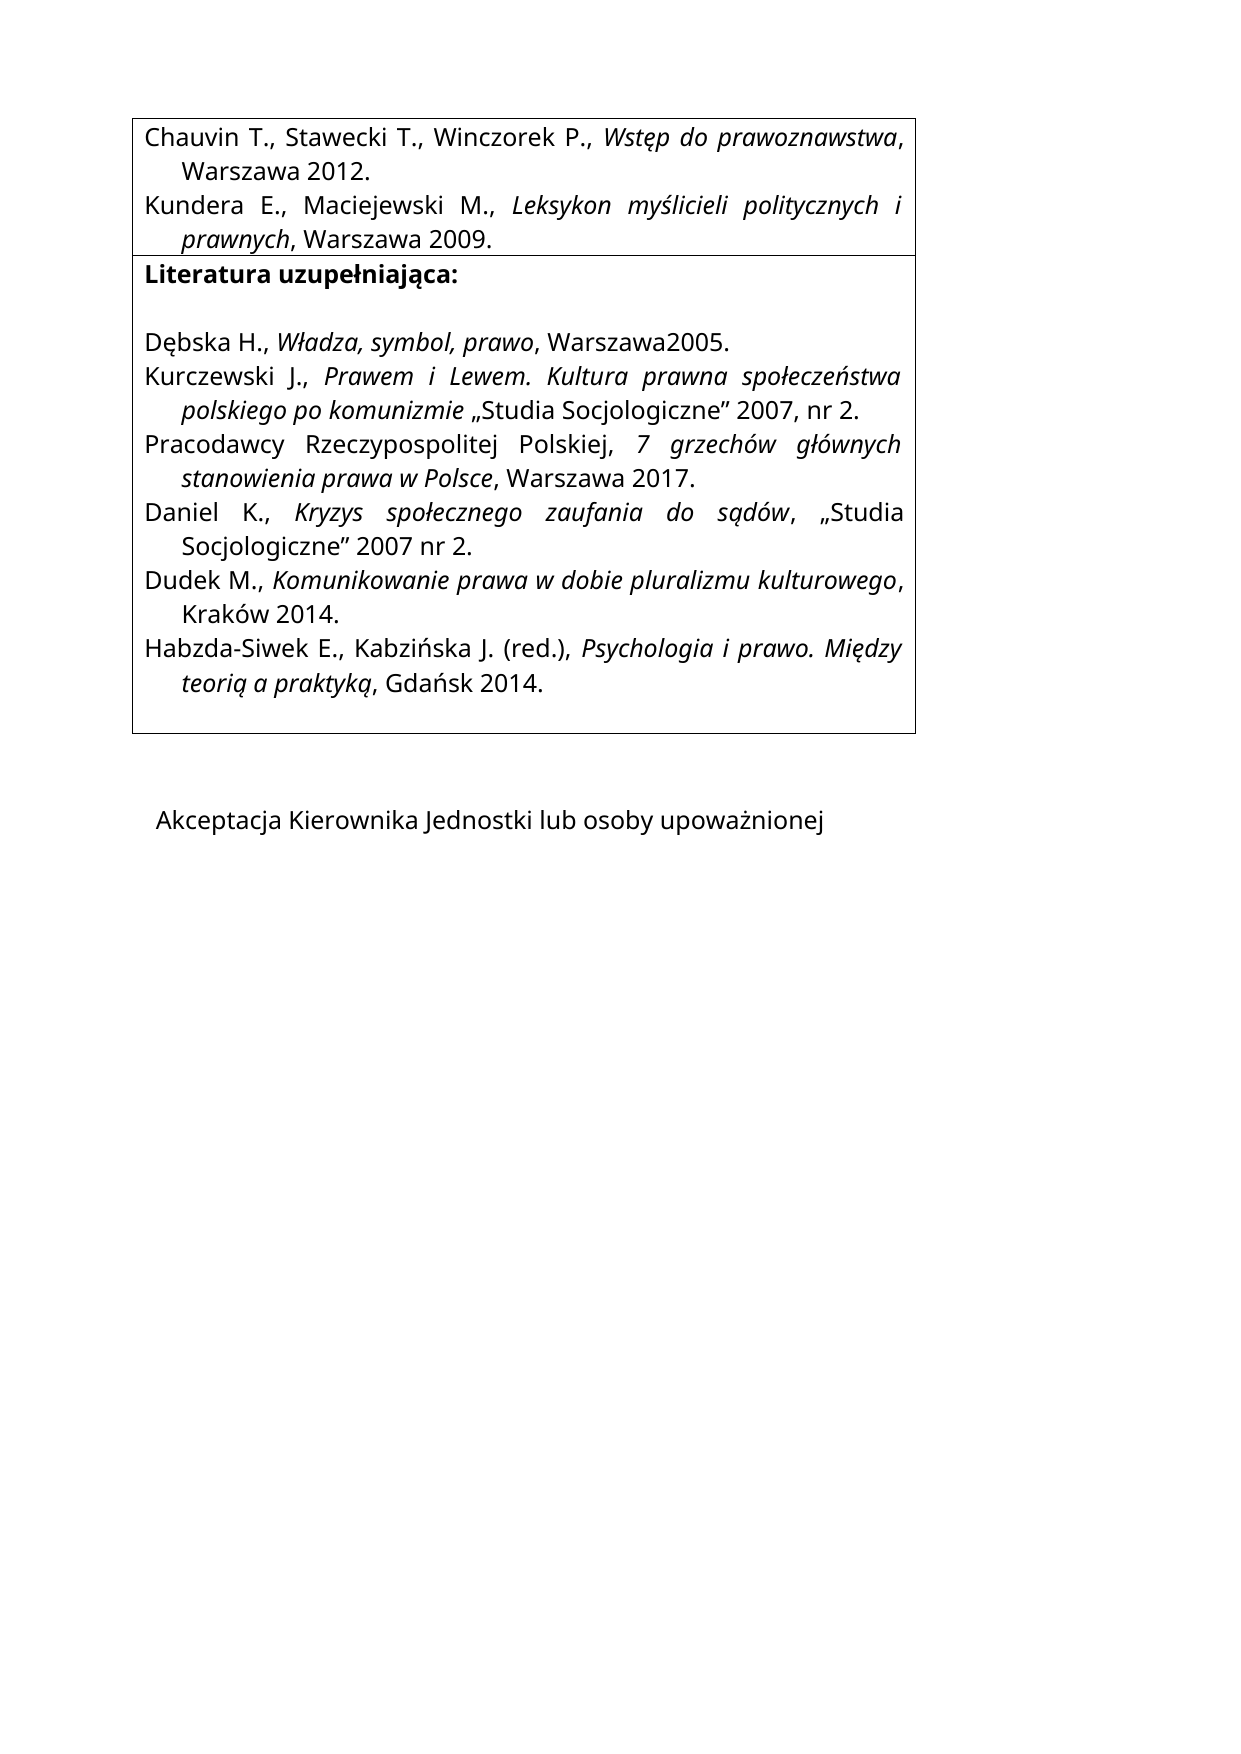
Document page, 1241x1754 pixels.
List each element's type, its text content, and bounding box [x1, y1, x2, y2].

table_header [133, 119, 915, 255]
text Akceptacja Kierownika Jednostki lub osoby upoważnionej [156, 802, 1122, 837]
table_cell Literatura uzupełniająca: Dębska H., Władza, symbol, prawo, Warszawa2005. Kurczewski J., Prawem i Lewem. Kultura prawna społeczeństwa polskiego po komunizmie „Studia Socjologiczne” 2007, nr 2. Pracodawcy Rzeczypospolitej Polskiej, 7 grzechów głównych stanowienia prawa w Polsce, Warszawa 2017. Daniel K., Kryzys społecznego zaufania do sądów, „Studia Socjologiczne” 2007 nr 2. Dudek M., Komunikowanie prawa w dobie pluralizmu kulturowego, Kraków 2014. Habzda-Siwek E., Kabzińska J. (red.), Psychologia i prawo. Między teorią a praktyką, Gdańsk 2014. [133, 256, 915, 733]
